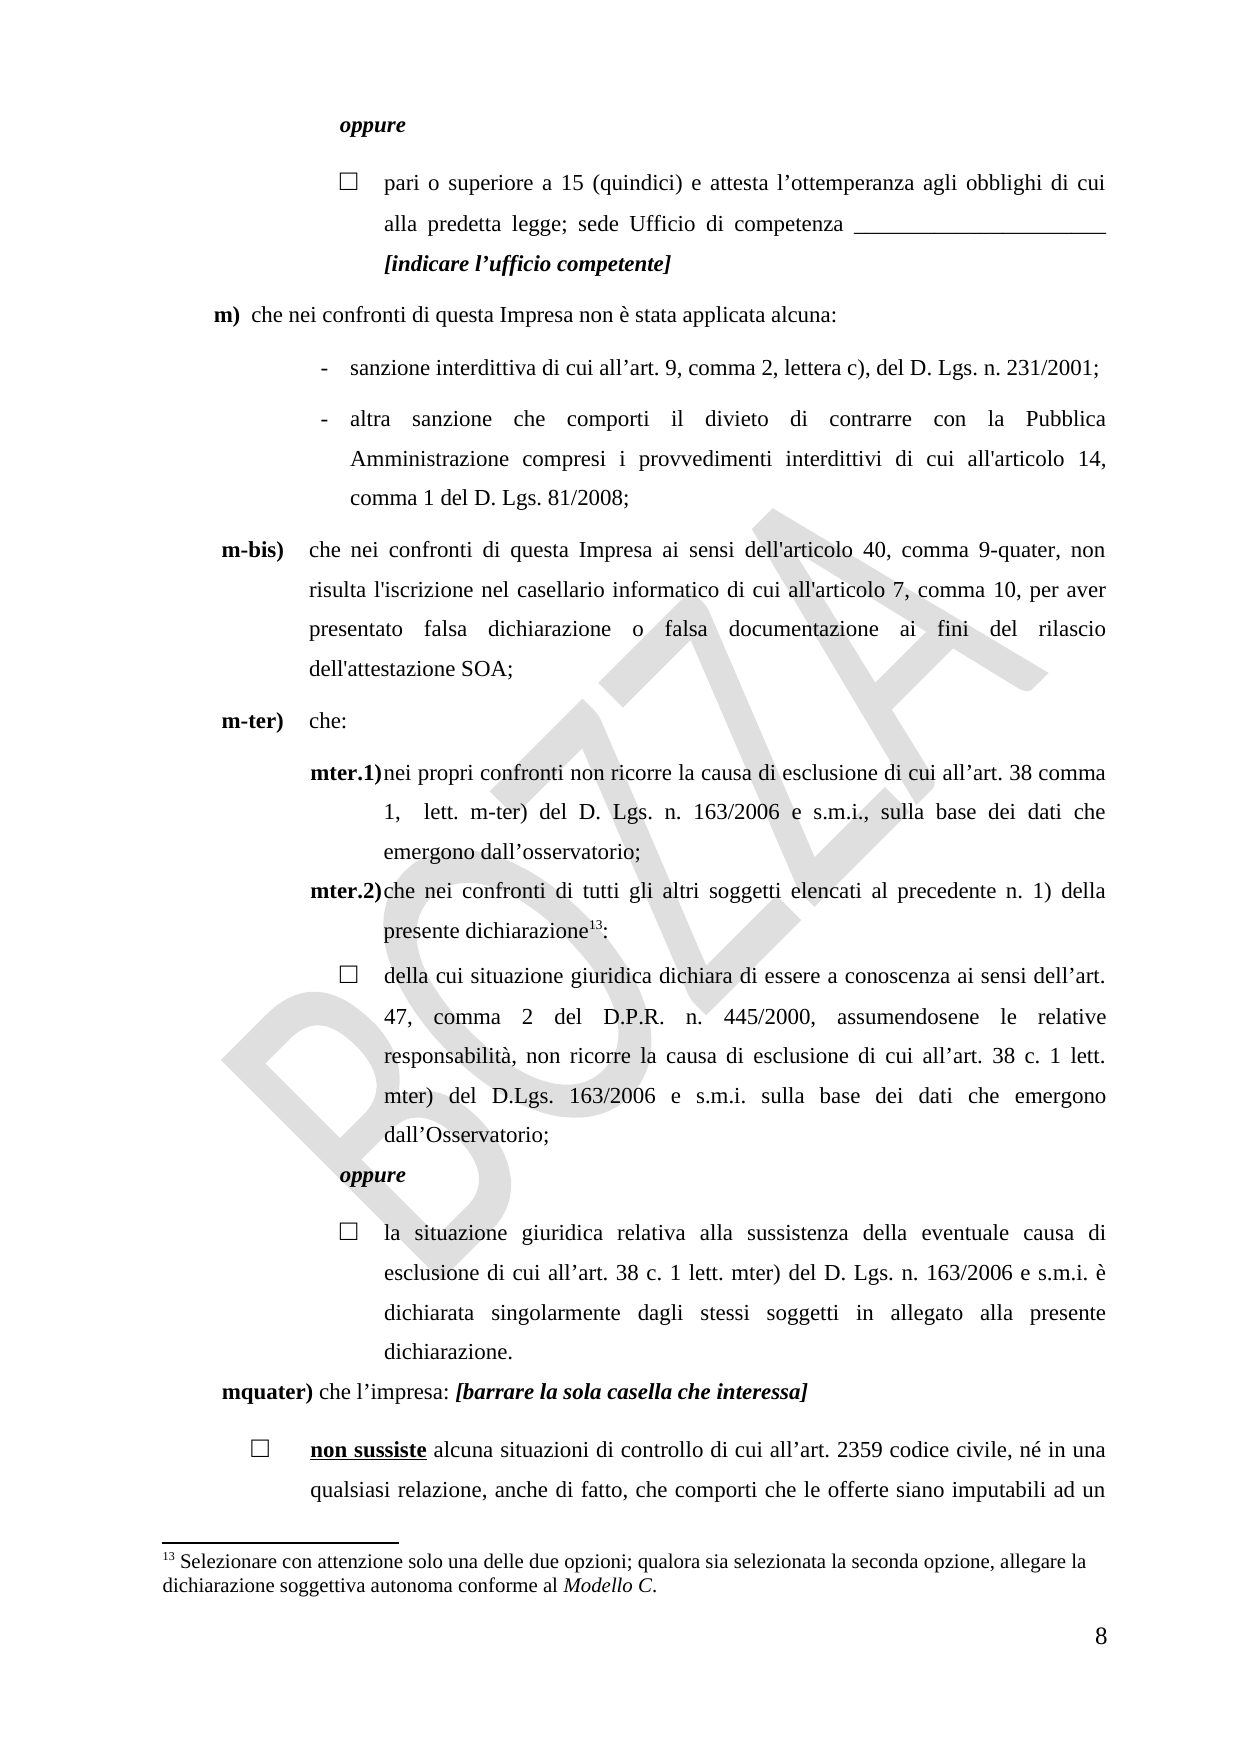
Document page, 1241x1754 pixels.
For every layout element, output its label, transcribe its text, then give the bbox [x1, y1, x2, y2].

text mter.1) nei propri confronti non ricorre la causa di esclusione di cui all’art. 38 comma 1, lett. m-ter) del D. Lgs. n. 163/2006 e s.m.i., sulla base dei dati che emergono dall’osservatorio; [310, 759, 1107, 864]
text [251, 1430, 1107, 1503]
text mquater) che l’impresa: [barrare la sola casella che interessa] [222, 1378, 1107, 1404]
text □ della cui situazione giuridica dichiara di essere a conoscenza ai sensi dell’art. 47, comma 2 del D.P.R. n. 445/2000, assumendosene le relative responsabilità, non ricorre la causa di esclusione di cui all’art. 38 c. 1 lett. mter) del D.Lgs. 163/2006 e s.m.i. sulla base dei dati che emergono dall’Osservatorio; [339, 956, 1107, 1148]
list che nei confronti di questa Impresa non è stata applicata alcuna: [213, 302, 1107, 328]
text m-ter) che: [221, 707, 1107, 733]
text oppure [339, 111, 1107, 138]
list sanzione interdittiva di cui all’art. 9, comma 2, lettera c), del D. Lgs. n. 231/2001; [320, 353, 1107, 380]
text □ la situazione giuridica relativa alla sussistenza della eventuale causa di esclusione di cui all’art. 38 c. 1 lett. mter) del D. Lgs. n. 163/2006 e s.m.i. è dichiarata singolarmente dagli stessi soggetti in allegato alla presente dichiarazione. [339, 1213, 1107, 1365]
text m-bis) che nei confronti di questa Impresa ai sensi dell'articolo 40, comma 9-quater, non risulta l'iscrizione nel casellario informatico di cui all'articolo 7, comma 10, per aver presentato falsa dichiarazione o falsa documentazione ai fini del rilascio dell'attestazione SOA; [221, 536, 1107, 681]
text mter.2) che nei confronti di tutti gli altri soggetti elencati al precedente n. 1) della presente dichiarazione: [310, 877, 1107, 943]
text □ pari o superiore a 15 (quindici) e attesta l’ottemperanza agli obblighi di cui alla predetta legge; sede Ufficio di competenza ______________________ [indicare l’ufficio competente] [339, 163, 1107, 276]
list altra sanzione che comporti il divieto di contrarre con la Pubblica Amministrazione compresi i provvedimenti interdittivi di cui all'articolo 14, comma 1 del D. Lgs. 81/2008; [320, 406, 1107, 511]
text oppure [339, 1161, 1107, 1187]
